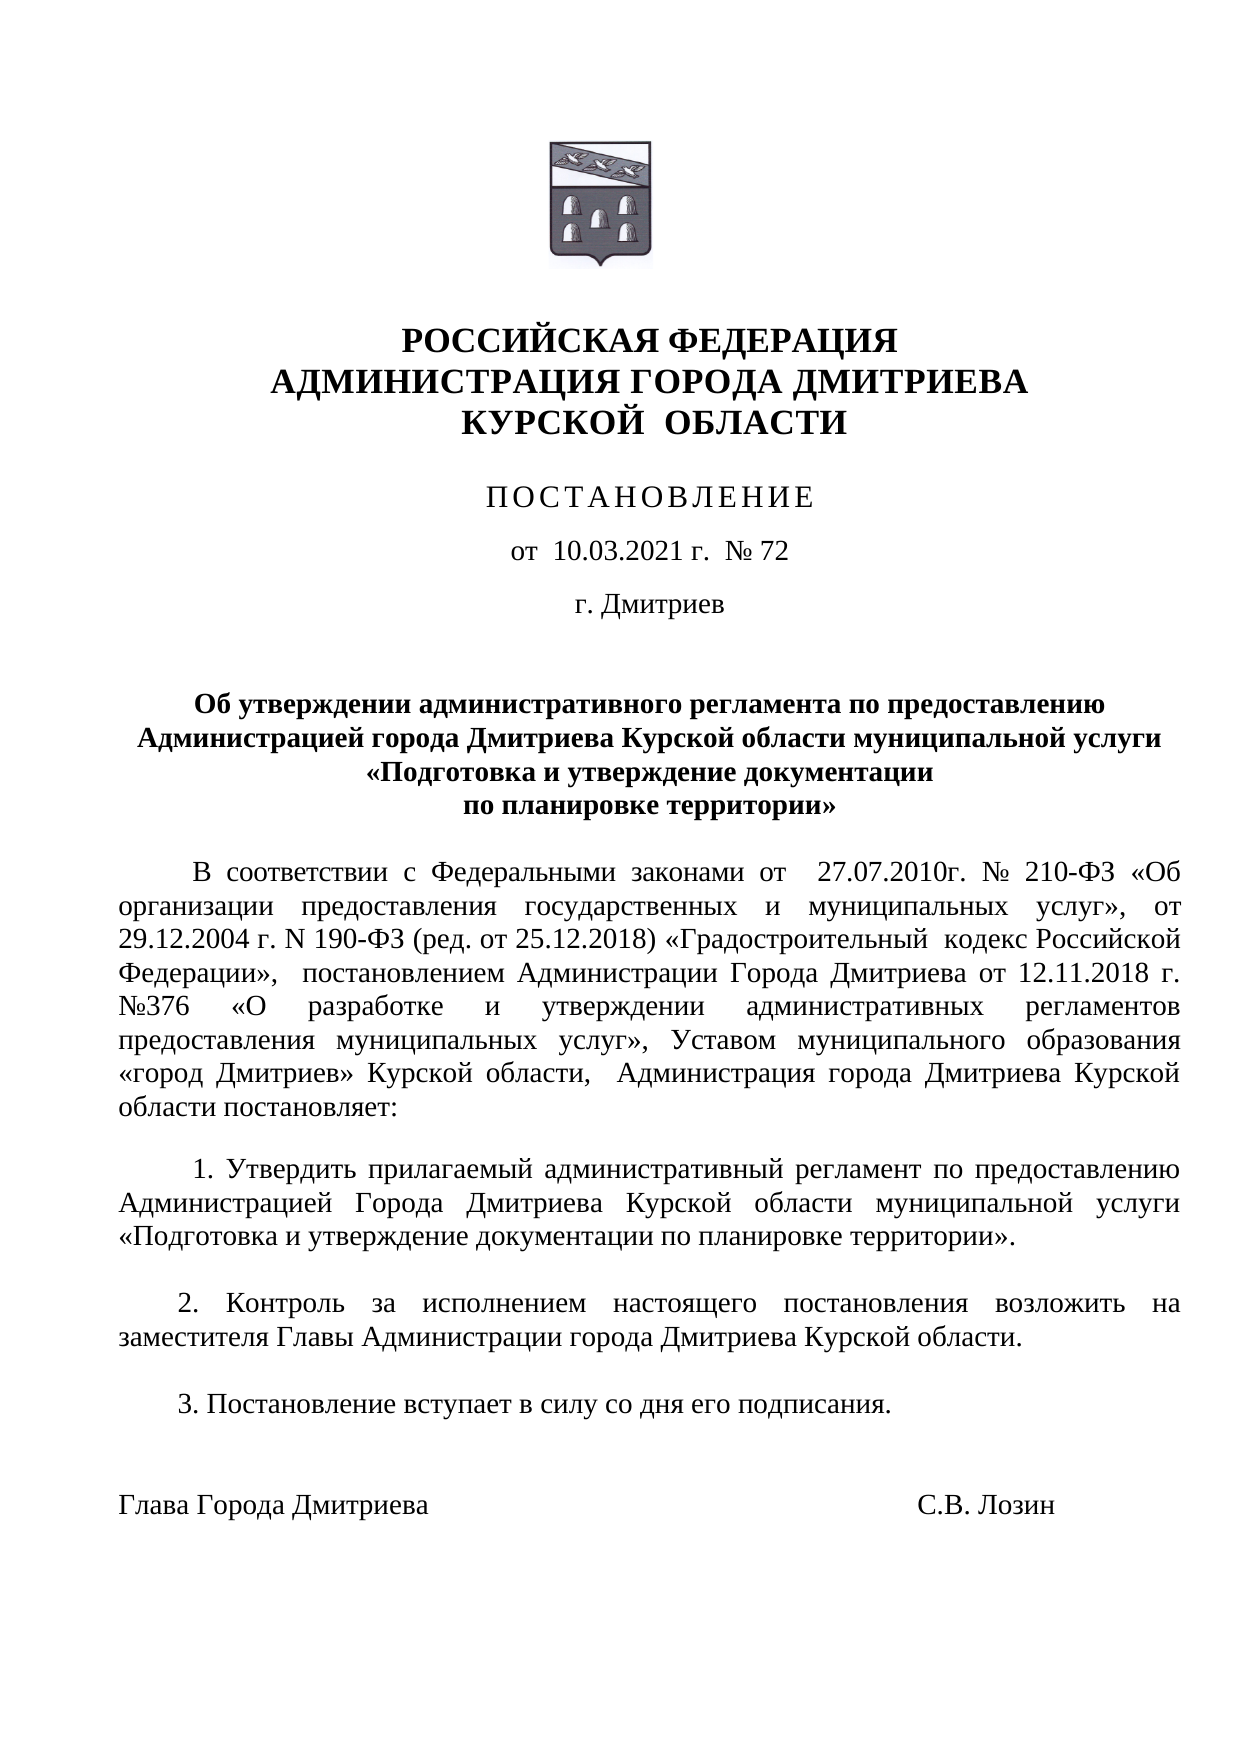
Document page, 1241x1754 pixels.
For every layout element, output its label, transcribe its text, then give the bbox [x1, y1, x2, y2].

text 3. Постановление вступает в силу со дня его подписания. [118, 1386, 1181, 1420]
text 1. Утвердить прилагаемый административный регламент по предоставлению Администрацией Города Дмитриева Курской области муниципальной услуги «Подготовка и утверждение документации по планировке территории». [118, 1151, 1181, 1252]
text РОССИЙСКАЯ ФЕДЕРАЦИЯ [118, 320, 1181, 361]
text В соответствии c Федеральными законами от 27.07.2010г. № 210-ФЗ «Об организации предоставления государственных и муниципальных услуг», от 29.12.2004 г. N 190-ФЗ (ред. от 25.12.2018) «Градостроительный кодекс Российской Федерации», постановлением Администрации Города Дмитриева от 12.11.2018 г. №376 «О разработке и утверждении административных регламентов предоставления муниципальных услуг», Уставом муниципального образования «город Дмитриев» Курской области, Администрация города Дмитриева Курской области постановляет: [118, 1022, 1181, 1123]
text АДМИНИСТРАЦИЯ ГОРОДА ДМИТРИЕВА [118, 361, 1181, 401]
text Глава Города Дмитриева С.В. Лозин [118, 1487, 1181, 1520]
picture [548, 140, 654, 269]
text Об утверждении административного регламента по предоставлению Администрацией города Дмитриева Курской области муниципальной услуги «Подготовка и утверждение документации [118, 687, 1181, 787]
text В соответствии c Федеральными законами от 27.07.2010г. № 210-ФЗ «Об организации предоставления государственных и муниципальных услуг», от 29.12.2004 г. N 190-ФЗ (ред. от 25.12.2018) «Градостроительный кодекс Российской Федерации», постановлением Администрации Города Дмитриева от 12.11.2018 г. №376 «О разработке и утверждении административных регламентов предоставления муниципальных услуг», Уставом муниципального образования «город Дмитриев» Курской области, Администрация города Дмитриева Курской области постановляет: [118, 854, 1181, 989]
text КУРСКОЙ ОБЛАСТИ [118, 401, 1181, 442]
text ПОСТАНОВЛЕНИЕ [118, 478, 1181, 514]
text по планировке территории» [118, 787, 1181, 821]
text г. Дмитриев [118, 586, 1181, 619]
text 2. Контроль за исполнением настоящего постановления возложить на заместителя Главы Администрации города Дмитриева Курской области. [118, 1286, 1181, 1353]
text от 10.03.2021 г. № 72 [118, 533, 1181, 567]
